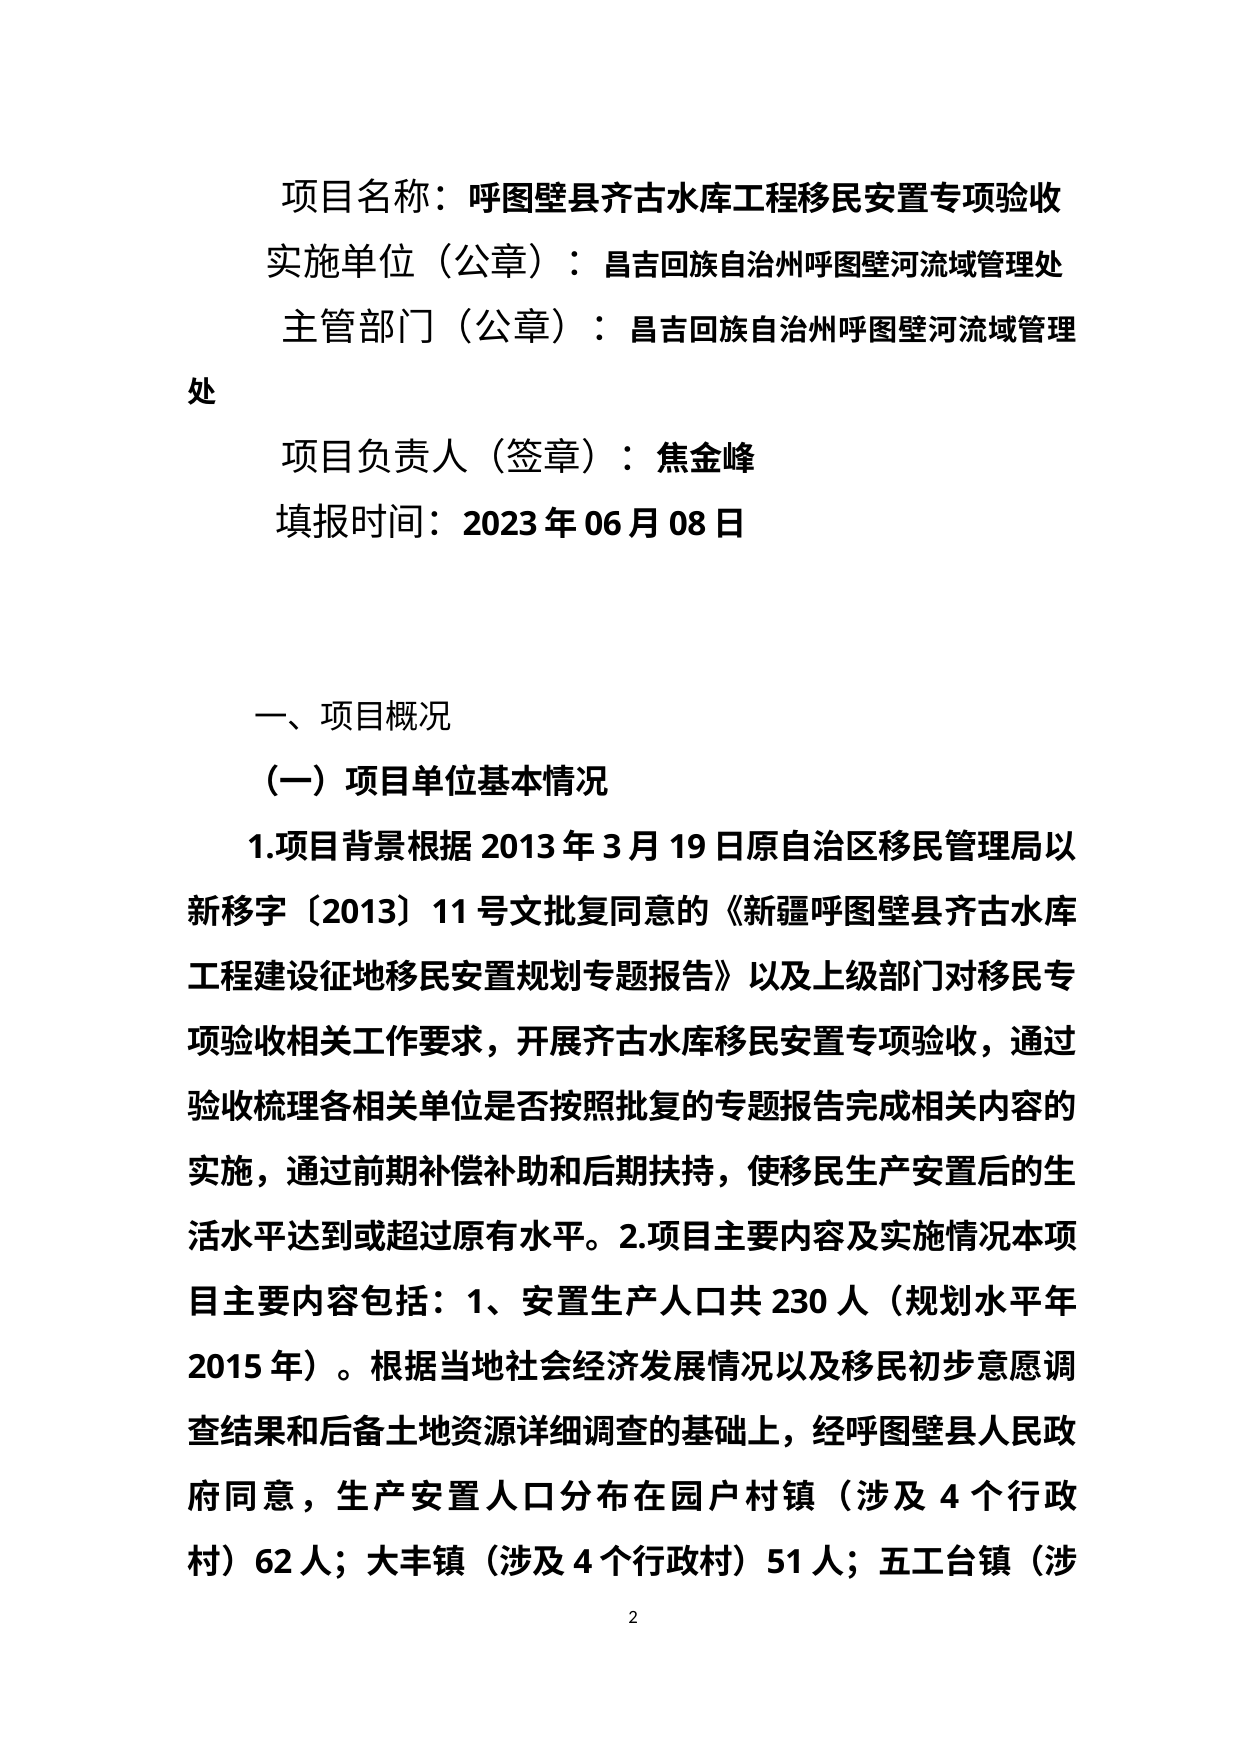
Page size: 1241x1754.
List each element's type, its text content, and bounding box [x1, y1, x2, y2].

text 填报时间：2023年06月08日 [216, 487, 1078, 552]
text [187, 812, 1078, 1592]
text 一、项目概况 [187, 682, 1078, 747]
text （一）项目单位基本情况 [187, 747, 1078, 812]
text 主管部门（公章）：昌吉回族自治州呼图壁河流域管理处 [187, 292, 1078, 422]
text 实施单位（公章）：昌吉回族自治州呼图壁河流域管理处 [187, 227, 1078, 292]
text 项目负责人（签章）：焦金峰 [187, 422, 1078, 487]
text 项目名称：呼图壁县齐古水库工程移民安置专项验收 [187, 162, 1078, 227]
